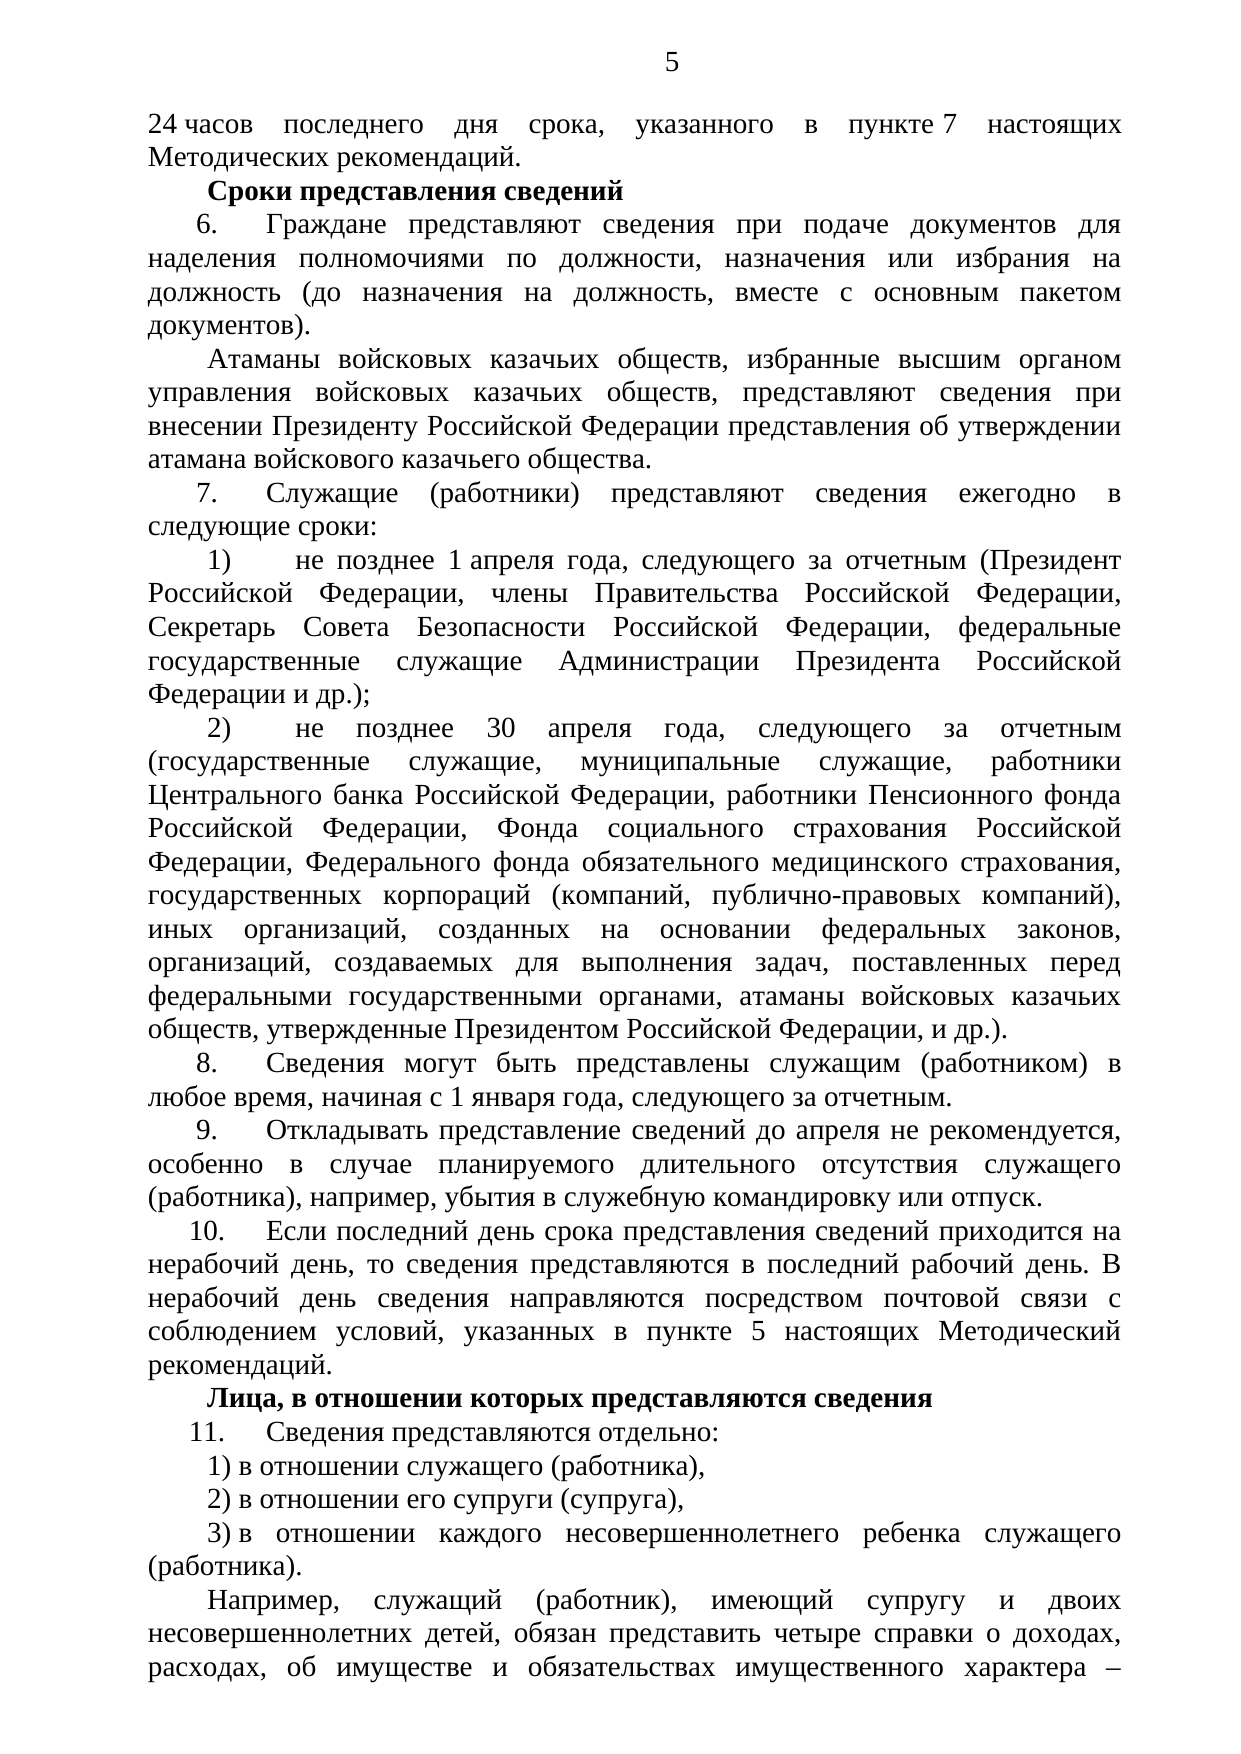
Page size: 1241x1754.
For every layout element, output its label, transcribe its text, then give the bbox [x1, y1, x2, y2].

list Откладывать представление сведений до апреля не рекомендуется, особенно в случае планируемого длительного отсутствия служащего (работника), например, убытия в служебную командировку или отпуск. [148, 1112, 1122, 1213]
text 3) в отношении каждого несовершеннолетнего ребенка служащего (работника). [148, 1515, 1122, 1582]
list Атаманы войсковых казачьих обществ, избранные высшим органом управления войсковых казачьих обществ, представляют сведения при внесении Президенту Российской Федерации представления об утверждении атамана войскового казачьего общества. [148, 341, 1122, 475]
list Сведения представляются отдельно: [148, 1414, 1122, 1448]
text Лица, в отношении которых представляются сведения [148, 1381, 1122, 1414]
text 1) в отношении служащего (работника), [148, 1448, 1122, 1481]
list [148, 106, 1122, 173]
list не позднее 1 апреля года, следующего за отчетным (Президент Российской Федерации, члены Правительства Российской Федерации, Секретарь Совета Безопасности Российской Федерации, федеральные государственные служащие Администрации Президента Российской Федерации и др.); [148, 542, 1122, 710]
list Сведения могут быть представлены служащим (работником) в любое время, начиная с 1 января года, следующего за отчетным. [148, 1045, 1122, 1112]
list Граждане представляют сведения при подаче документов для наделения полномочиями по должности, назначения или избрания на должность (до назначения на должность, вместе с основным пакетом документов). [148, 207, 1122, 341]
text Сроки представления сведений [148, 173, 1122, 207]
list Служащие (работники) представляют сведения ежегодно в следующие сроки: [148, 475, 1122, 542]
list Если последний день срока представления сведений приходится на нерабочий день, то сведения представляются в последний рабочий день. В нерабочий день сведения направляются посредством почтовой связи с соблюдением условий, указанных в пункте 5 настоящих Методический рекомендаций. [148, 1213, 1122, 1381]
text 2) в отношении его супруги (супруга), [148, 1481, 1122, 1515]
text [148, 1582, 1122, 1682]
list не позднее 30 апреля года, следующего за отчетным (государственные служащие, муниципальные служащие, работники Центрального банка Российской Федерации, работники Пенсионного фонда Российской Федерации, Фонда социального страхования Российской Федерации, Федерального фонда обязательного медицинского страхования, государственных корпораций (компаний, публично-правовых компаний), иных организаций, созданных на основании федеральных законов, организаций, создаваемых для выполнения задач, поставленных перед федеральными государственными органами, атаманы войсковых казачьих обществ, утвержденные Президентом Российской Федерации, и др.). [148, 710, 1122, 1045]
